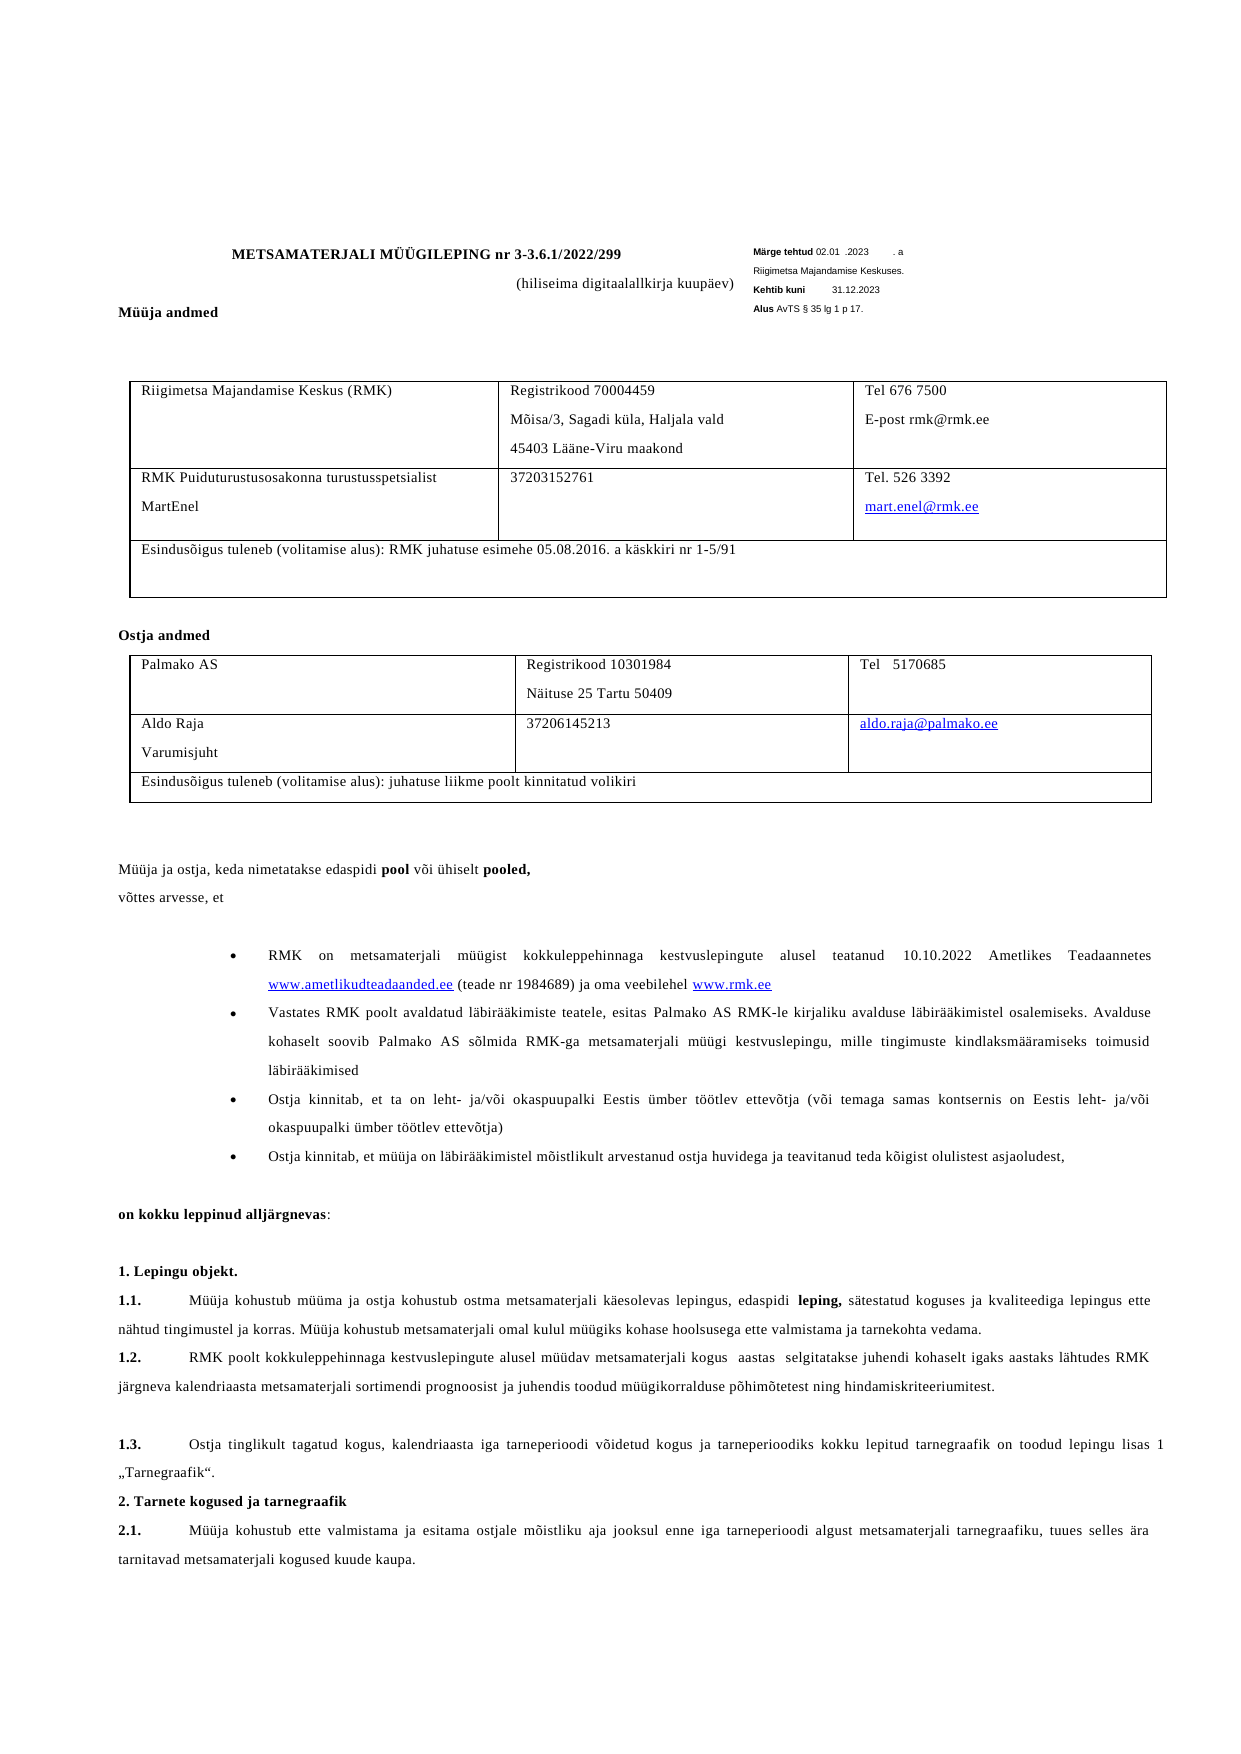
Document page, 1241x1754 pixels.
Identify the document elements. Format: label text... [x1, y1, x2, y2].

table_cell Esindusõigus tuleneb (volitamise alus): juhatuse liikme poolt kinnitatud volikiri [131, 773, 1151, 802]
table_cell aldo.raja@palmako.ee [849, 715, 1151, 772]
text Riigimetsa Majandamise Keskuses. [753, 265, 1152, 284]
list Ostja kinnitab, et müüja on läbirääkimistel mõistlikult arvestanud ostja huvidega ja teavitanud teda kõigist olulistest asjaoludest, [231, 1148, 1152, 1177]
text Müüja andmed [118, 303, 1152, 332]
subtitle METSAMATERJALI MÜÜGILEPING nr 3-3.6.1/2022/299 [118, 246, 753, 275]
text 1.1. Müüja kohustub müüma ja ostja kohustub ostma metsamaterjali käesolevas lepingus, edaspidi leping, sätestatud koguses ja kvaliteediga lepingus ette nähtud tingimustel ja korras. Müüja kohustub metsamaterjali omal kulul müügiks kohase hoolsusega ette valmistama ja tarnekohta vedama. [118, 1292, 1152, 1349]
text 2.1. Müüja kohustub ette valmistama ja esitama ostjale mõistliku aja jooksul enne iga tarneperioodi algust metsamaterjali tarnegraafiku, tuues selles ära tarnitavad metsamaterjali kogused kuude kaupa. [118, 1522, 1152, 1579]
table_cell Tel. 526 3392 mart.enel@rmk.ee [854, 469, 1166, 539]
table_cell Esindusõigus tuleneb (volitamise alus): RMK juhatuse esimehe 05.08.2016. a käskkiri nr 1-5/91 [131, 541, 1166, 597]
table_cell Aldo Raja Varumisjuht [131, 715, 515, 772]
table_header Tel 5170685 [849, 656, 1151, 714]
list Ostja kinnitab, et ta on leht- ja/või okaspuupalki Eestis ümber töötlev ettevõtja (või temaga samas kontsernis on Eestis leht- ja/või okaspuupalki ümber töötlev ettevõtja) [231, 1091, 1152, 1148]
table_header Registrikood 70004459 Mõisa/3, Sagadi küla, Haljala vald 45403 Lääne-Viru maakond [499, 382, 853, 468]
text Ostja andmed [118, 626, 1152, 655]
table_header Tel 676 7500 E-post rmk@rmk.ee [854, 382, 1166, 468]
text Kehtib kuni 31.12.2023 [753, 284, 1152, 304]
table_cell RMK Puiduturustusosakonna turustusspetsialist MartEnel [131, 469, 498, 539]
text (hiliseima digitaalallkirja kuupäev) [118, 275, 753, 303]
text Märge tehtud 02.01 .2023 . a [753, 246, 1152, 265]
text Müüja ja ostja, keda nimetatakse edaspidi pool või ühiselt pooled, [118, 861, 1152, 889]
table_header Riigimetsa Majandamise Keskus (RMK) [131, 382, 498, 468]
text 1.3. Ostja tinglikult tagatud kogus, kalendriaasta iga tarneperioodi võidetud kogus ja tarneperioodiks kokku lepitud tarnegraafik on toodud lepingu lisas 1 „Tarnegraafik“. [118, 1436, 1167, 1493]
text 1.2. RMK poolt kokkuleppehinnaga kestvuslepingute alusel müüdav metsamaterjali kogus aastas selgitatakse juhendi kohaselt igaks aastaks lähtudes RMK järgneva kalendriaasta metsamaterjali sortimendi prognoosist ja juhendis toodud müügikorralduse põhimõtetest ning hindamiskriteeriumitest. [118, 1349, 1152, 1407]
text Alus AvTS § 35 lg 1 p 17. [753, 304, 1152, 323]
text 1. Lepingu objekt. [118, 1263, 1152, 1292]
text on kokku leppinud alljärgnevas: [118, 1206, 1152, 1234]
text võttes arvesse, et [118, 889, 1152, 918]
table_cell 37206145213 [516, 715, 848, 772]
table_header Registrikood 10301984 Näituse 25 Tartu 50409 [516, 656, 848, 714]
text 2. Tarnete kogused ja tarnegraafik [118, 1493, 1152, 1522]
list RMK on metsamaterjali müügist kokkuleppehinnaga kestvuslepingute alusel teatanud Ametlikes Teadaannetes www.ametlikudteadaanded.ee (teade nr 1984689) ja oma veebilehel www.rmk.ee [231, 947, 1152, 1004]
table_header Palmako AS [131, 656, 515, 714]
table_cell 37203152761 [499, 469, 853, 539]
list Vastates RMK poolt avaldatud läbirääkimiste teatele, esitas Palmako AS RMK-le kirjaliku avalduse läbirääkimistel osalemiseks. Avalduse kohaselt soovib Palmako AS sõlmida RMK-ga metsamaterjali müügi kestvuslepingu, mille tingimuste kindlaksmääramiseks toimusid läbirääkimised [231, 1004, 1152, 1091]
